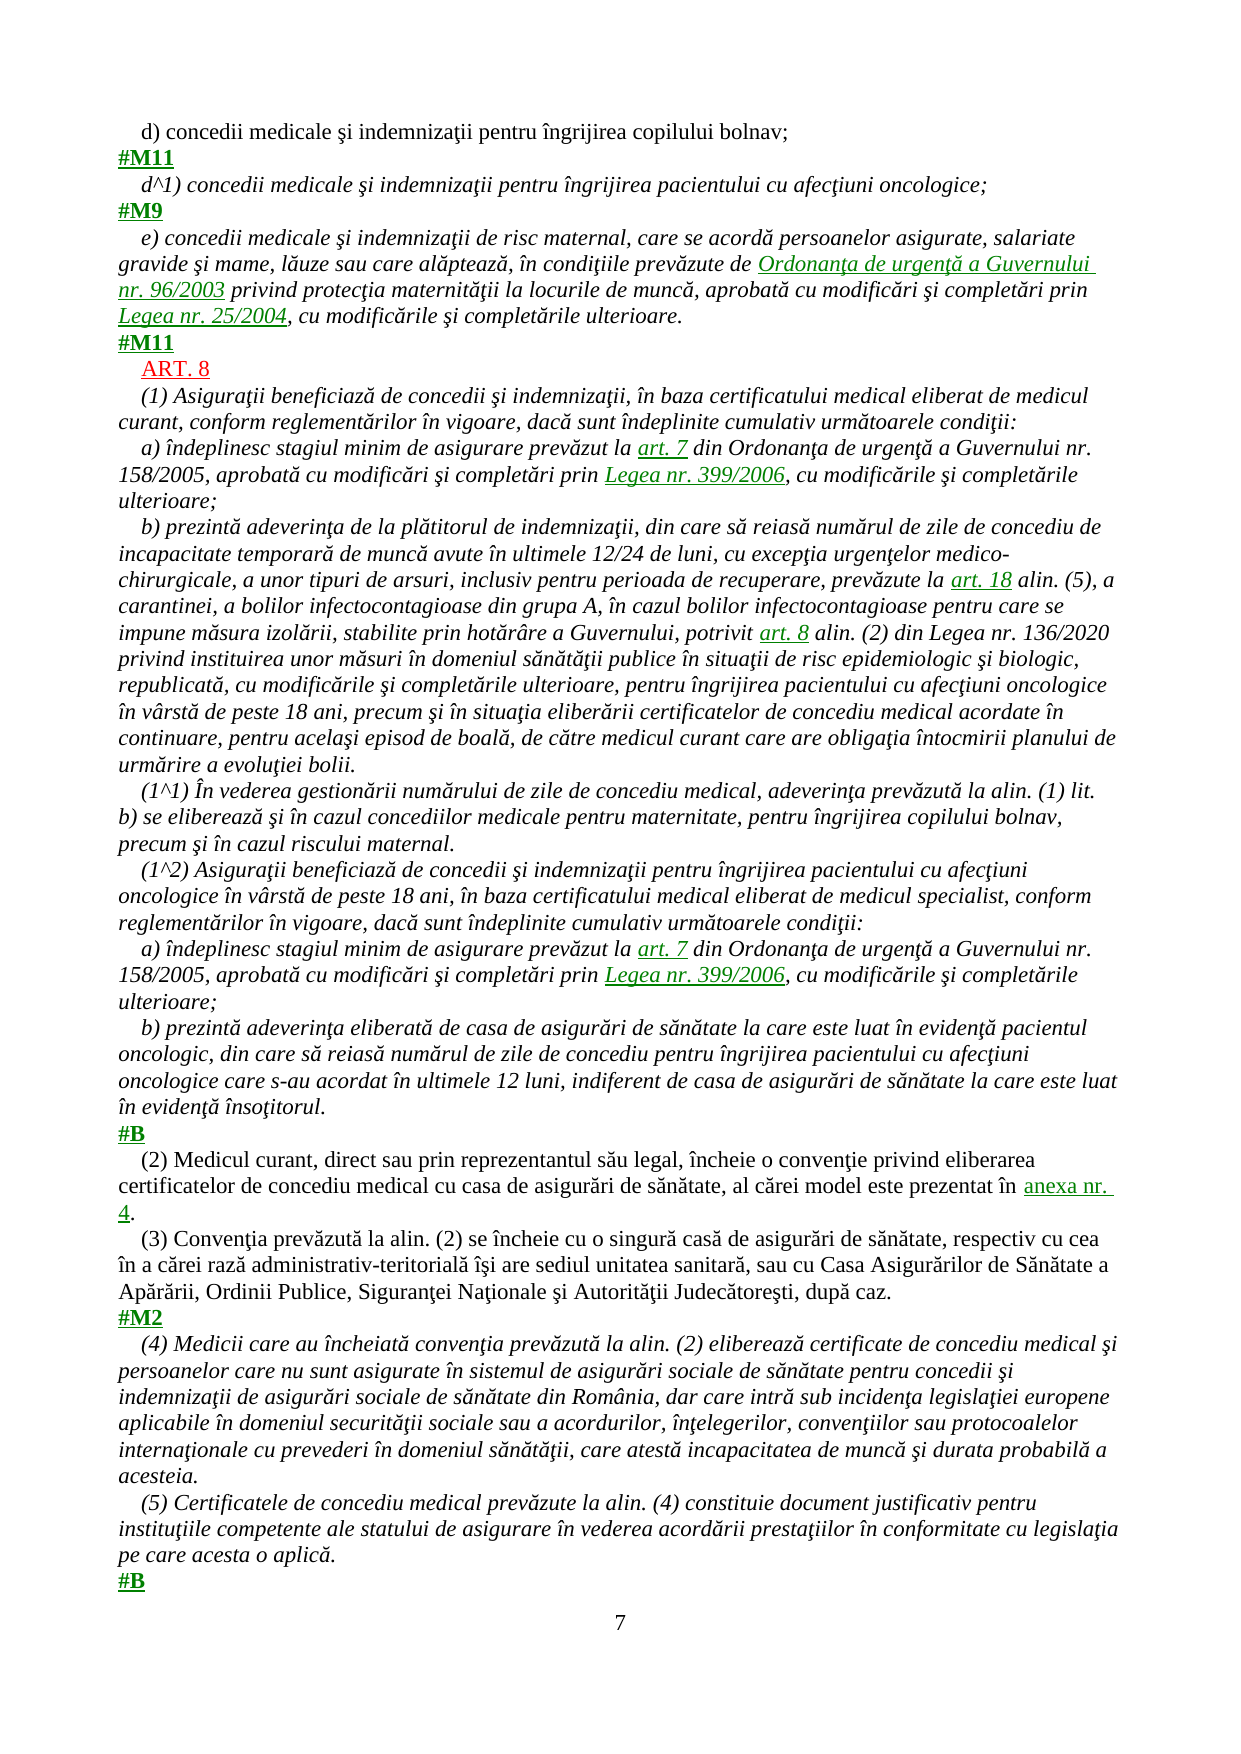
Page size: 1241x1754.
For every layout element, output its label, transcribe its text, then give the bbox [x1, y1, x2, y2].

text (5) Certificatele de concediu medical prevăzute la alin. (4) constituie document justificativ pentru instituţiile competente ale statului de asigurare în vederea acordării prestaţiilor în conformitate cu legislaţia pe care acesta o aplică. [118, 1488, 1122, 1568]
text a) îndeplinesc stagiul minim de asigurare prevăzut la art. 7 din Ordonanţa de urgenţă a Guvernului nr. 158/2005, aprobată cu modificări şi completări prin Legea nr. 399/2006, cu modificările şi completările ulterioare; [118, 434, 1122, 513]
text (1^1) În vederea gestionării numărului de zile de concediu medical, adeverinţa prevăzută la alin. (1) lit. b) se eliberează şi în cazul concediilor medicale pentru maternitate, pentru îngrijirea copilului bolnav, precum şi în cazul riscului maternal. [118, 777, 1122, 856]
text #M9 [118, 197, 1122, 223]
text #M2 [118, 1304, 1122, 1330]
text ART. 8 [118, 355, 1122, 382]
text (3) Convenţia prevăzută la alin. (2) se încheie cu o singură casă de asigurări de sănătate, respectiv cu cea în a cărei rază administrativ-teritorială îşi are sediul unitatea sanitară, sau cu Casa Asigurărilor de Sănătate a Apărării, Ordinii Publice, Siguranţei Naţionale şi Autorităţii Judecătoreşti, după caz. [118, 1225, 1122, 1304]
text a) îndeplinesc stagiul minim de asigurare prevăzut la art. 7 din Ordonanţa de urgenţă a Guvernului nr. 158/2005, aprobată cu modificări şi completări prin Legea nr. 399/2006, cu modificările şi completările ulterioare; [118, 935, 1122, 1014]
text d) concedii medicale şi indemnizaţii pentru îngrijirea copilului bolnav; [118, 118, 1122, 144]
text #M11 [118, 329, 1122, 355]
text (1^2) Asiguraţii beneficiază de concedii şi indemnizaţii pentru îngrijirea pacientului cu afecţiuni oncologice în vârstă de peste 18 ani, în baza certificatului medical eliberat de medicul specialist, conform reglementărilor în vigoare, dacă sunt îndeplinite cumulativ următoarele condiţii: [118, 856, 1122, 935]
text e) concedii medicale şi indemnizaţii de risc maternal, care se acordă persoanelor asigurate, salariate gravide şi mame, lăuze sau care alăptează, în condiţiile prevăzute de Ordonanţa de urgenţă a Guvernului nr. 96/2003 privind protecţia maternităţii la locurile de muncă, aprobată cu modificări şi completări prin Legea nr. 25/2004, cu modificările şi completările ulterioare. [118, 223, 1122, 329]
text (2) Medicul curant, direct sau prin reprezentantul său legal, încheie o convenţie privind eliberarea certificatelor de concediu medical cu casa de asigurări de sănătate, al cărei model este prezentat în anexa nr. 4. [118, 1146, 1122, 1225]
text #M11 [118, 144, 1122, 171]
text d^1) concedii medicale şi indemnizaţii pentru îngrijirea pacientului cu afecţiuni oncologice; [118, 171, 1122, 197]
text b) prezintă adeverinţa eliberată de casa de asigurări de sănătate la care este luat în evidenţă pacientul oncologic, din care să reiasă numărul de zile de concediu pentru îngrijirea pacientului cu afecţiuni oncologice care s-au acordat în ultimele 12 luni, indiferent de casa de asigurări de sănătate la care este luat în evidenţă însoţitorul. [118, 1014, 1122, 1119]
text #B [118, 1568, 1122, 1594]
text b) prezintă adeverinţa de la plătitorul de indemnizaţii, din care să reiasă numărul de zile de concediu de incapacitate temporară de muncă avute în ultimele 12/24 de luni, cu excepţia urgenţelor medico-chirurgicale, a unor tipuri de arsuri, inclusiv pentru perioada de recuperare, prevăzute la art. 18 alin. (5), a carantinei, a bolilor infectocontagioase din grupa A, în cazul bolilor infectocontagioase pentru care se impune măsura izolării, stabilite prin hotărâre a Guvernului, potrivit art. 8 alin. (2) din Legea nr. 136/2020 privind instituirea unor măsuri în domeniul sănătăţii publice în situaţii de risc epidemiologic şi biologic, republicată, cu modificările şi completările ulterioare, pentru îngrijirea pacientului cu afecţiuni oncologice în vârstă de peste 18 ani, precum şi în situaţia eliberării certificatelor de concediu medical acordate în continuare, pentru acelaşi episod de boală, de către medicul curant care are obligaţia întocmirii planului de urmărire a evoluţiei bolii. [118, 513, 1122, 777]
text (4) Medicii care au încheiată convenţia prevăzută la alin. (2) eliberează certificate de concediu medical şi persoanelor care nu sunt asigurate în sistemul de asigurări sociale de sănătate pentru concedii şi indemnizaţii de asigurări sociale de sănătate din România, dar care intră sub incidenţa legislaţiei europene aplicabile în domeniul securităţii sociale sau a acordurilor, înţelegerilor, convenţiilor sau protocoalelor internaţionale cu prevederi în domeniul sănătăţii, care atestă incapacitatea de muncă şi durata probabilă a acesteia. [118, 1330, 1122, 1488]
text #B [118, 1119, 1122, 1146]
text (1) Asiguraţii beneficiază de concedii şi indemnizaţii, în baza certificatului medical eliberat de medicul curant, conform reglementărilor în vigoare, dacă sunt îndeplinite cumulativ următoarele condiţii: [118, 382, 1122, 434]
